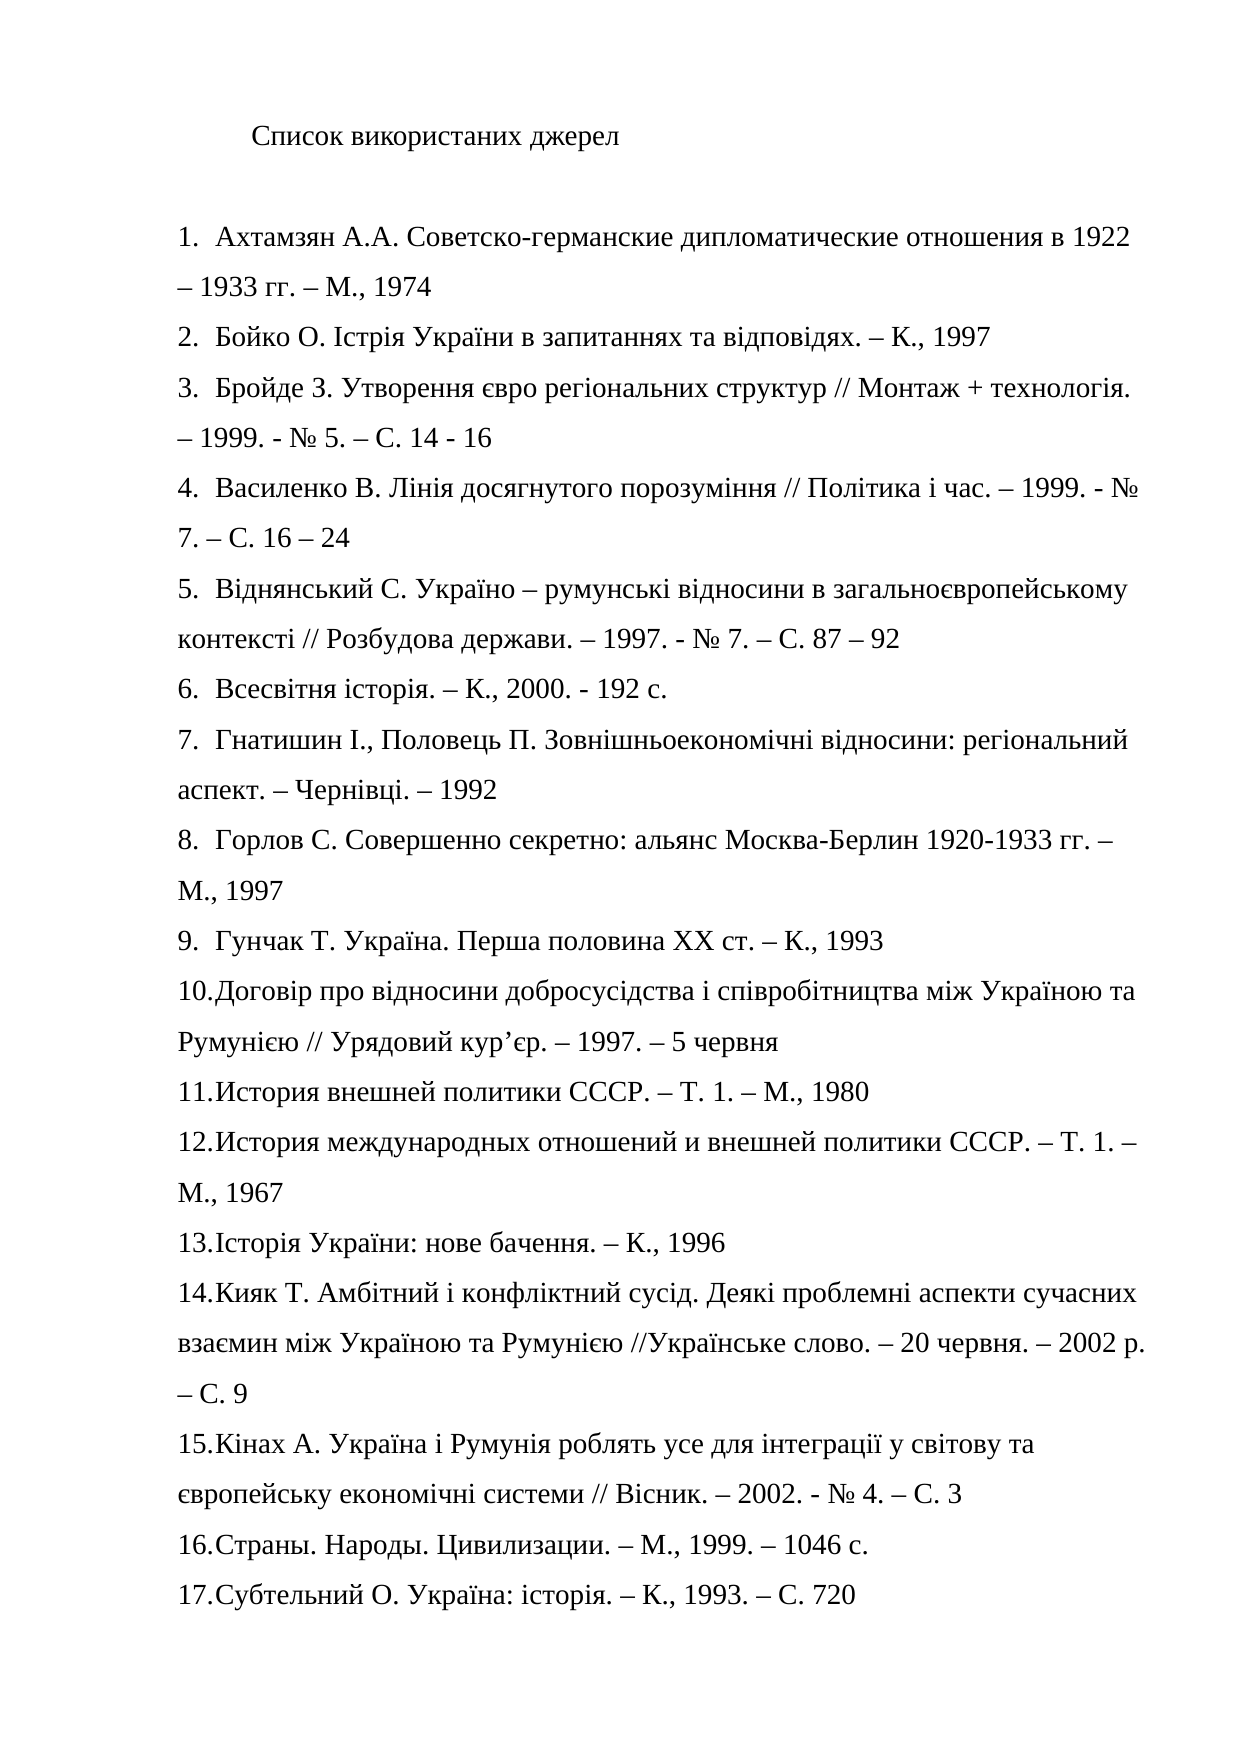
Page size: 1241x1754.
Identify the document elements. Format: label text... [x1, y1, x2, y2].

list Гнатишин І., Половець П. Зовнішньоекономічні відносини: регіональний аспект. – Чернівці. – 1992 [177, 722, 1152, 806]
list Договір про відносини добросусідства і співробітництва між Україною та Румунією // Урядовий кур’єр. – 1997. – 5 червня [177, 973, 1152, 1057]
list Василенко В. Лінія досягнутого порозуміння // Політика і час. – 1999. - № 7. – С. 16 – 24 [177, 470, 1152, 554]
list Історія України: нове бачення. – К., 1996 [177, 1225, 1152, 1258]
list Бройде З. Утворення євро регіональних структур // Монтаж + технологія. – 1999. - № 5. – С. 14 - 16 [177, 370, 1152, 453]
list История внешней политики СССР. – Т. 1. – М., 1980 [177, 1074, 1152, 1108]
list Кінах А. Україна і Румунія роблять усе для інтеграції у світову та європейську економічні системи // Вісник. – 2002. - № 4. – С. 3 [177, 1426, 1152, 1510]
list Гунчак Т. Україна. Перша половина ХХ ст. – К., 1993 [177, 923, 1152, 957]
list Субтельний О. Україна: історія. – К., 1993. – С. 720 [177, 1577, 1152, 1611]
list Кияк Т. Амбітний і конфліктний сусід. Деякі проблемні аспекти сучасних взаємин між Україною та Румунією //Українське слово. – 20 червня. – 2002 р. – С. 9 [177, 1275, 1152, 1409]
list Віднянський С. Україно – румунські відносини в загальноєвропейському контексті // Розбудова держави. – 1997. - № 7. – С. 87 – 92 [177, 571, 1152, 655]
list История международных отношений и внешней политики СССР. – Т. 1. – М., 1967 [177, 1124, 1152, 1208]
subtitle Список використаних джерел [177, 118, 1152, 152]
list Страны. Народы. Цивилизации. – М., 1999. – 1046 с. [177, 1527, 1152, 1560]
list Бойко О. Істрія України в запитаннях та відповідях. – К., 1997 [177, 319, 1152, 353]
list Горлов С. Совершенно секретно: альянс Москва-Берлин 1920-1933 гг. – М., 1997 [177, 822, 1152, 906]
list Ахтамзян А.А. Советско-германские дипломатические отношения в 1922 – 1933 гг. – М., 1974 [177, 219, 1152, 303]
list Всесвітня історія. – К., 2000. - 192 с. [177, 672, 1152, 705]
